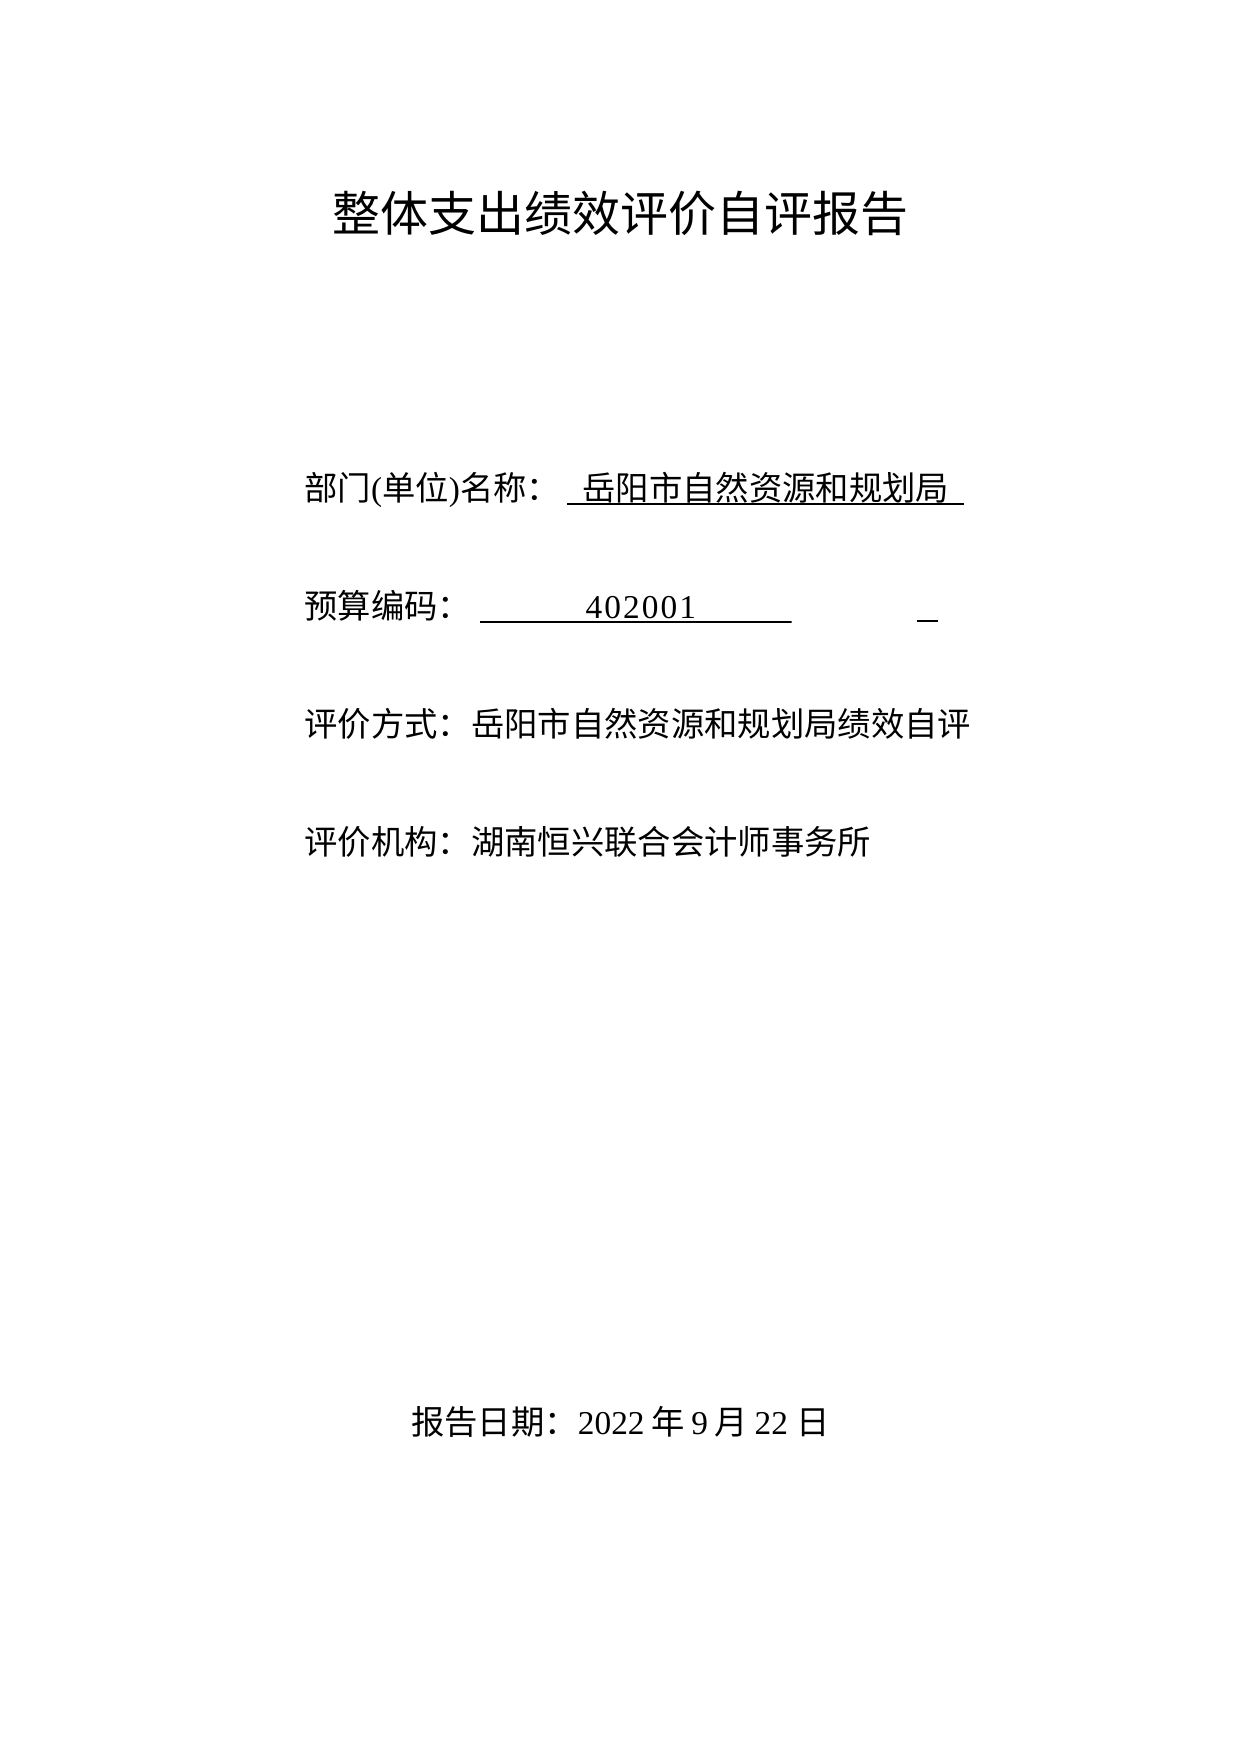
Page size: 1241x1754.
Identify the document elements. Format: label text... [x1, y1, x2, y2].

text 预算编码： 402001 [187, 571, 1053, 636]
text 整体支出绩效评价自评报告 [187, 162, 1053, 259]
text 部门(单位)名称： 岳阳市自然资源和规划局 [187, 453, 1053, 518]
text 评价方式：岳阳市自然资源和规划局绩效自评 [187, 689, 1053, 754]
text 评价机构：湖南恒兴联合会计师事务所 [187, 807, 1053, 872]
text 报告日期：2022年9月22 日 [187, 1387, 1053, 1452]
